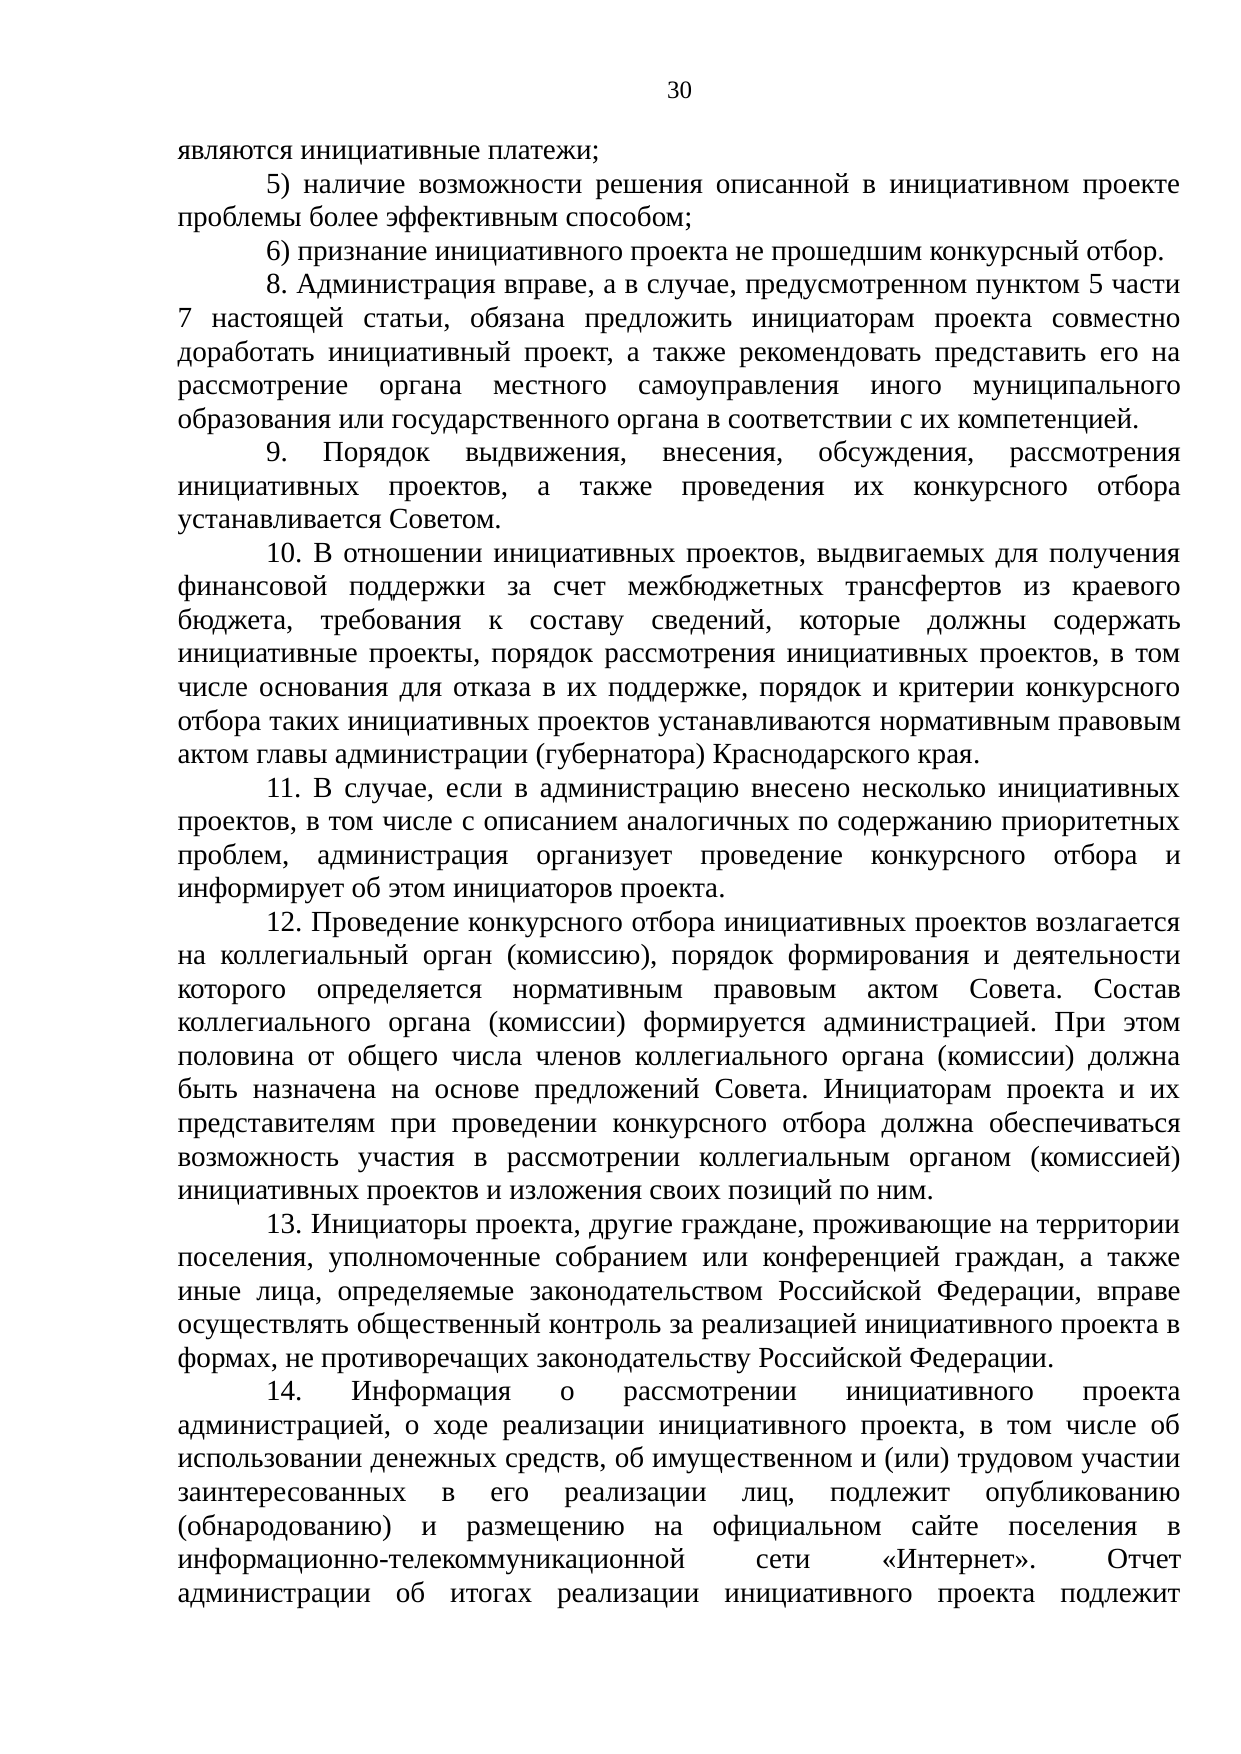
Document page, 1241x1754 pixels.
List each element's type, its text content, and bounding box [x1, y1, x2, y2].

text 13. Инициаторы проекта, другие граждане, проживающие на территории поселения, уполномоченные собранием или конференцией граждан, а также иные лица, определяемые законодательством Российской Федерации, вправе осуществлять общественный контроль за реализацией инициативного проекта в формах, не противоречащих законодательству Российской Федерации. [177, 1206, 1181, 1373]
text 12. Проведение конкурсного отбора инициативных проектов возлагается на коллегиальный орган (комиссию), порядок формирования и деятельности которого определяется нормативным правовым актом Совета. Состав коллегиального органа (комиссии) формируется администрацией. При этом половина от общего числа членов коллегиального органа (комиссии) должна быть назначена на основе предложений Совета. Инициаторам проекта и их представителям при проведении конкурсного отбора должна обеспечиваться возможность участия в рассмотрении коллегиальным органом (комиссией) инициативных проектов и изложения своих позиций по ним. [177, 904, 1181, 1206]
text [177, 132, 1181, 166]
text 5) наличие возможности решения описанной в инициативном проекте проблемы более эффективным способом; [177, 166, 1181, 233]
text 9. Порядок выдвижения, внесения, обсуждения, рассмотрения инициативных проектов, а также проведения их конкурсного отбора устанавливается Советом. [177, 434, 1181, 535]
text 8. Администрация вправе, а в случае, предусмотренном пунктом 5 части 7 настоящей статьи, обязана предложить инициаторам проекта совместно доработать инициативный проект, а также рекомендовать представить его на рассмотрение органа местного самоуправления иного муниципального образования или государственного органа в соответствии с их компетенцией. [177, 267, 1181, 434]
text 10. В отношении инициативных проектов, выдвигаемых для получения финансовой поддержки за счет межбюджетных трансфертов из краевого бюджета, требования к составу сведений, которые должны содержать инициативные проекты, порядок рассмотрения инициативных проектов, в том числе основания для отказа в их поддержке, порядок и критерии конкурсного отбора таких инициативных проектов устанавливаются нормативным правовым актом главы администрации (губернатора) Краснодарского края. [177, 535, 1181, 770]
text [177, 1373, 1181, 1608]
text 11. В случае, если в администрацию внесено несколько инициативных проектов, в том числе с описанием аналогичных по содержанию приоритетных проблем, администрация организует проведение конкурсного отбора и информирует об этом инициаторов проекта. [177, 770, 1181, 904]
text 6) признание инициативного проекта не прошедшим конкурсный отбор. [177, 233, 1181, 267]
